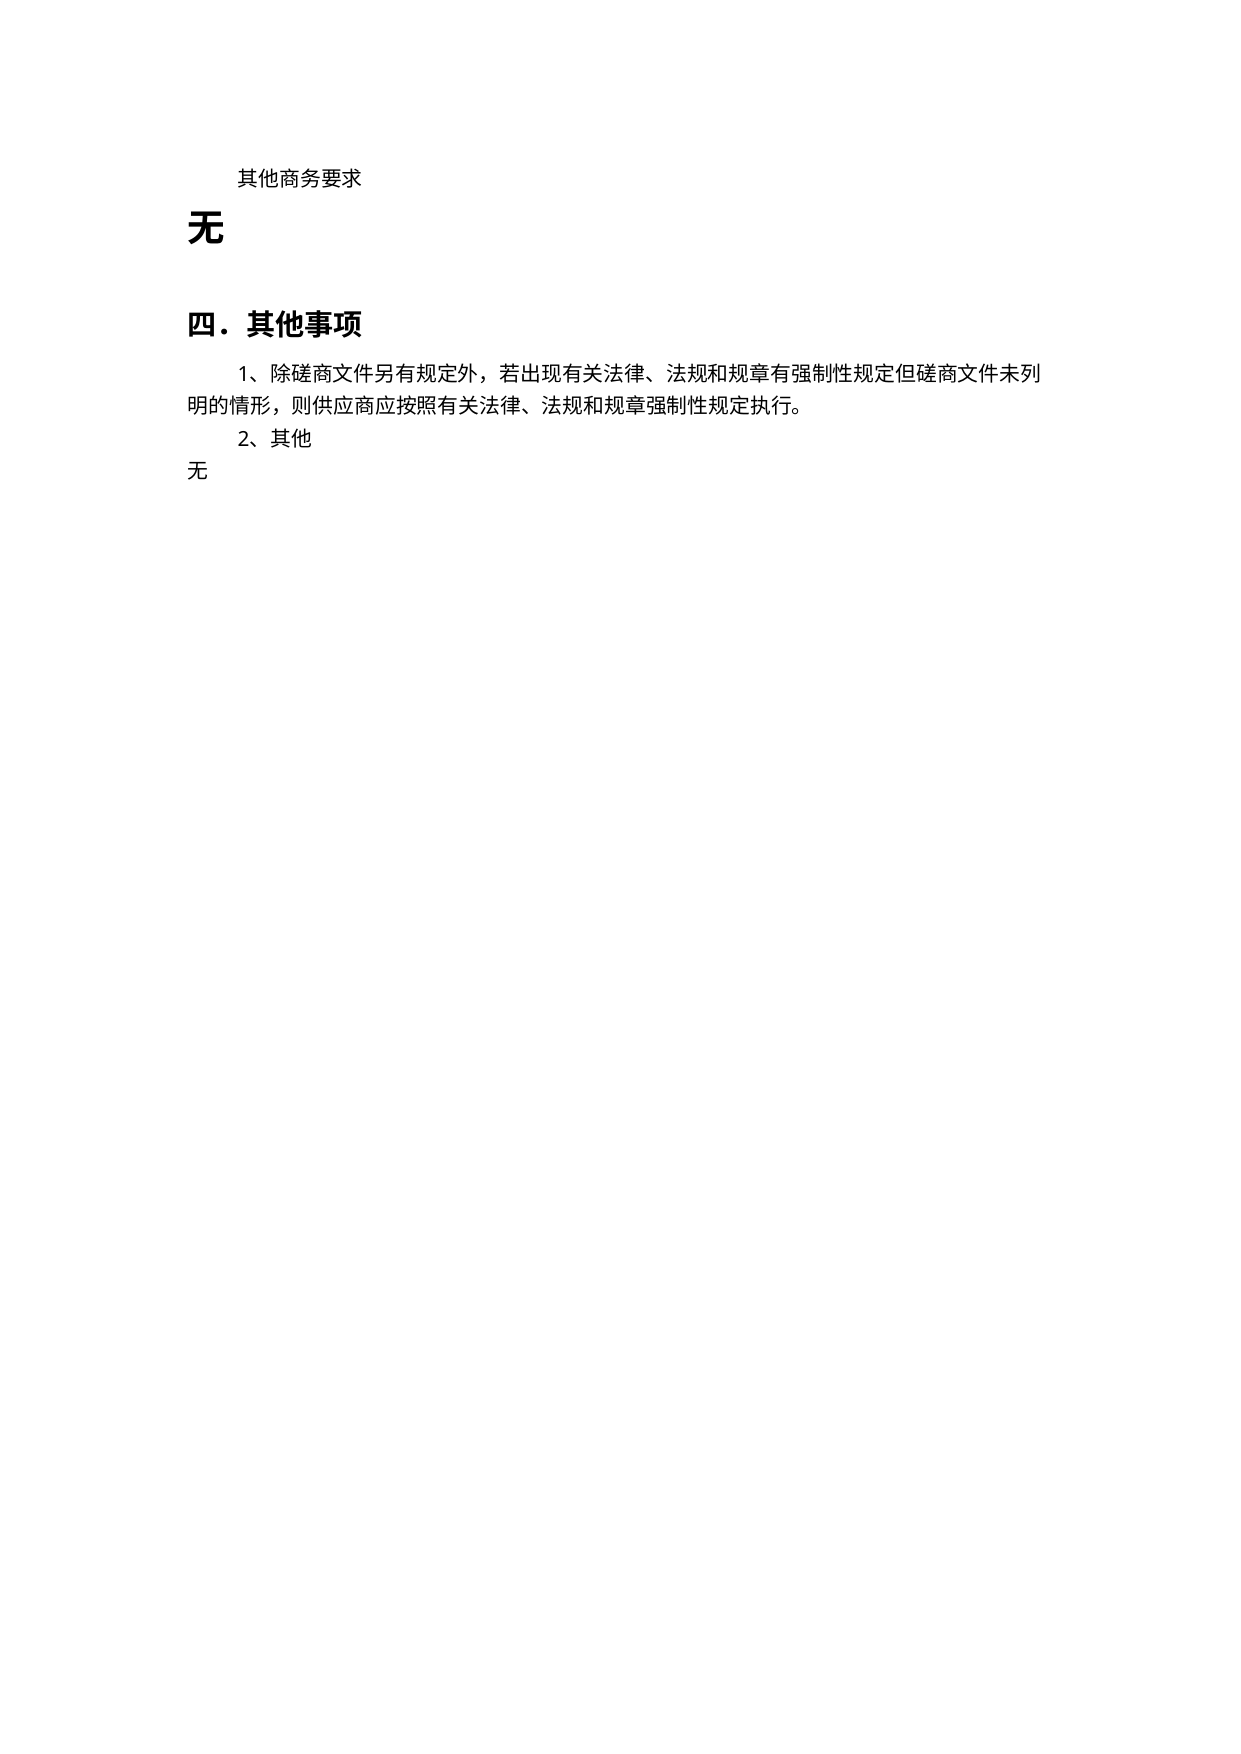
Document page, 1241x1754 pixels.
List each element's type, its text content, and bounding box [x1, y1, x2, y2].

text 无 [187, 194, 1053, 259]
text 其他商务要求 [187, 162, 1053, 194]
text 1、除磋商文件另有规定外，若出现有关法律、法规和规章有强制性规定但磋商文件未列明的情形，则供应商应按照有关法律、法规和规章强制性规定执行。 [187, 357, 1053, 422]
text 无 [187, 454, 1053, 487]
text 四．其他事项 [187, 292, 1053, 357]
text 2、其他 [187, 422, 1053, 454]
